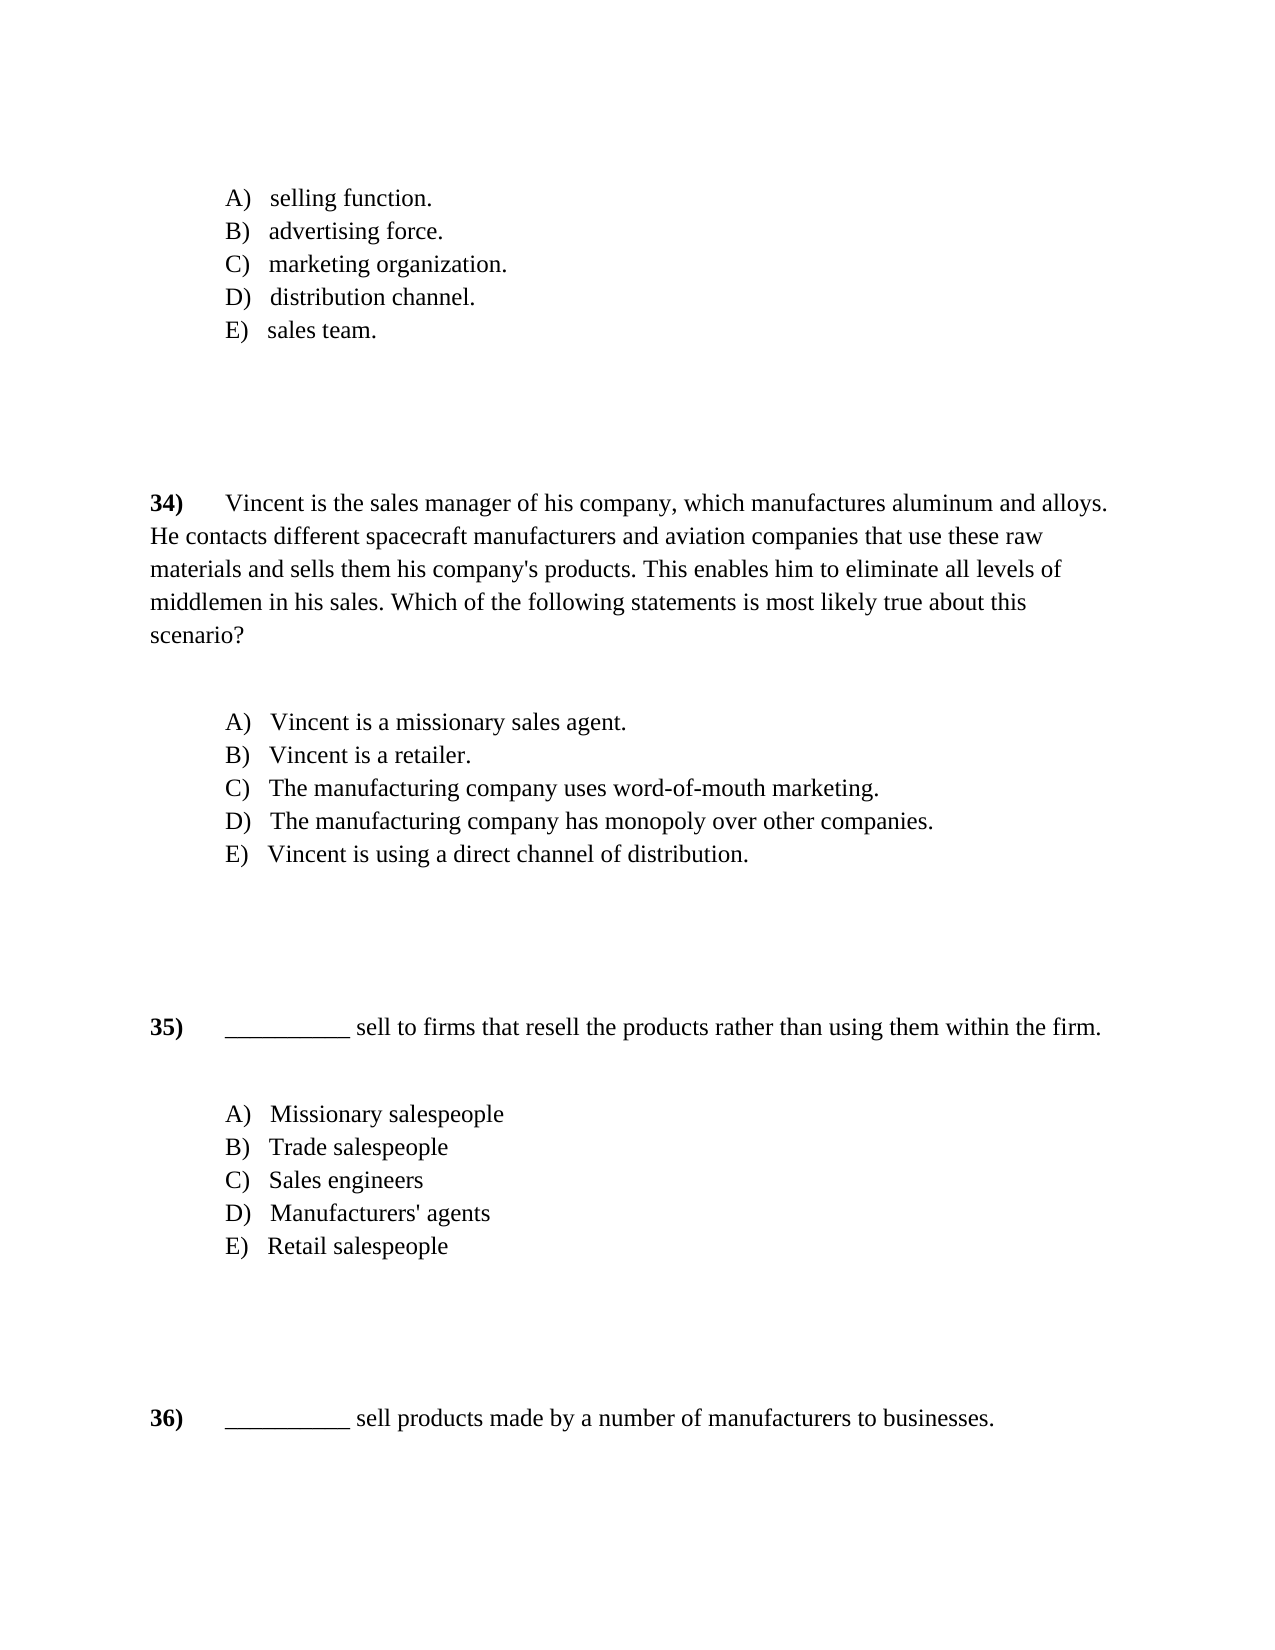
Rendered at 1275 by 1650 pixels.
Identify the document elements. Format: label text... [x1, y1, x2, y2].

text A) Missionary salespeople B) Trade salespeople C) Sales engineers D) Manufacturers' agents E) Retail salespeople [150, 1066, 1125, 1292]
text 34) Vincent is the sales manager of his company, which manufactures aluminum and alloys. He contacts different spacecraft manufacturers and aviation companies that use these raw materials and sells them his company's products. This enables him to eliminate all levels of middlemen in his sales. Which of the following statements is most likely true about this scenario? [150, 488, 1125, 649]
text A) Vincent is a missionary sales agent. B) Vincent is a retailer. C) The manufacturing company uses word-of-mouth marketing. D) The manufacturing company has monopoly over other companies. E) Vincent is using a direct channel of distribution. [150, 674, 1125, 901]
text A) selling function. B) advertising force. C) marketing organization. D) distribution channel. E) sales team. [150, 150, 1125, 377]
text 35) __________ sell to firms that resell the products rather than using them within the firm. [150, 1012, 1125, 1041]
text 36) __________ sell products made by a number of manufacturers to businesses. [150, 1403, 1125, 1432]
